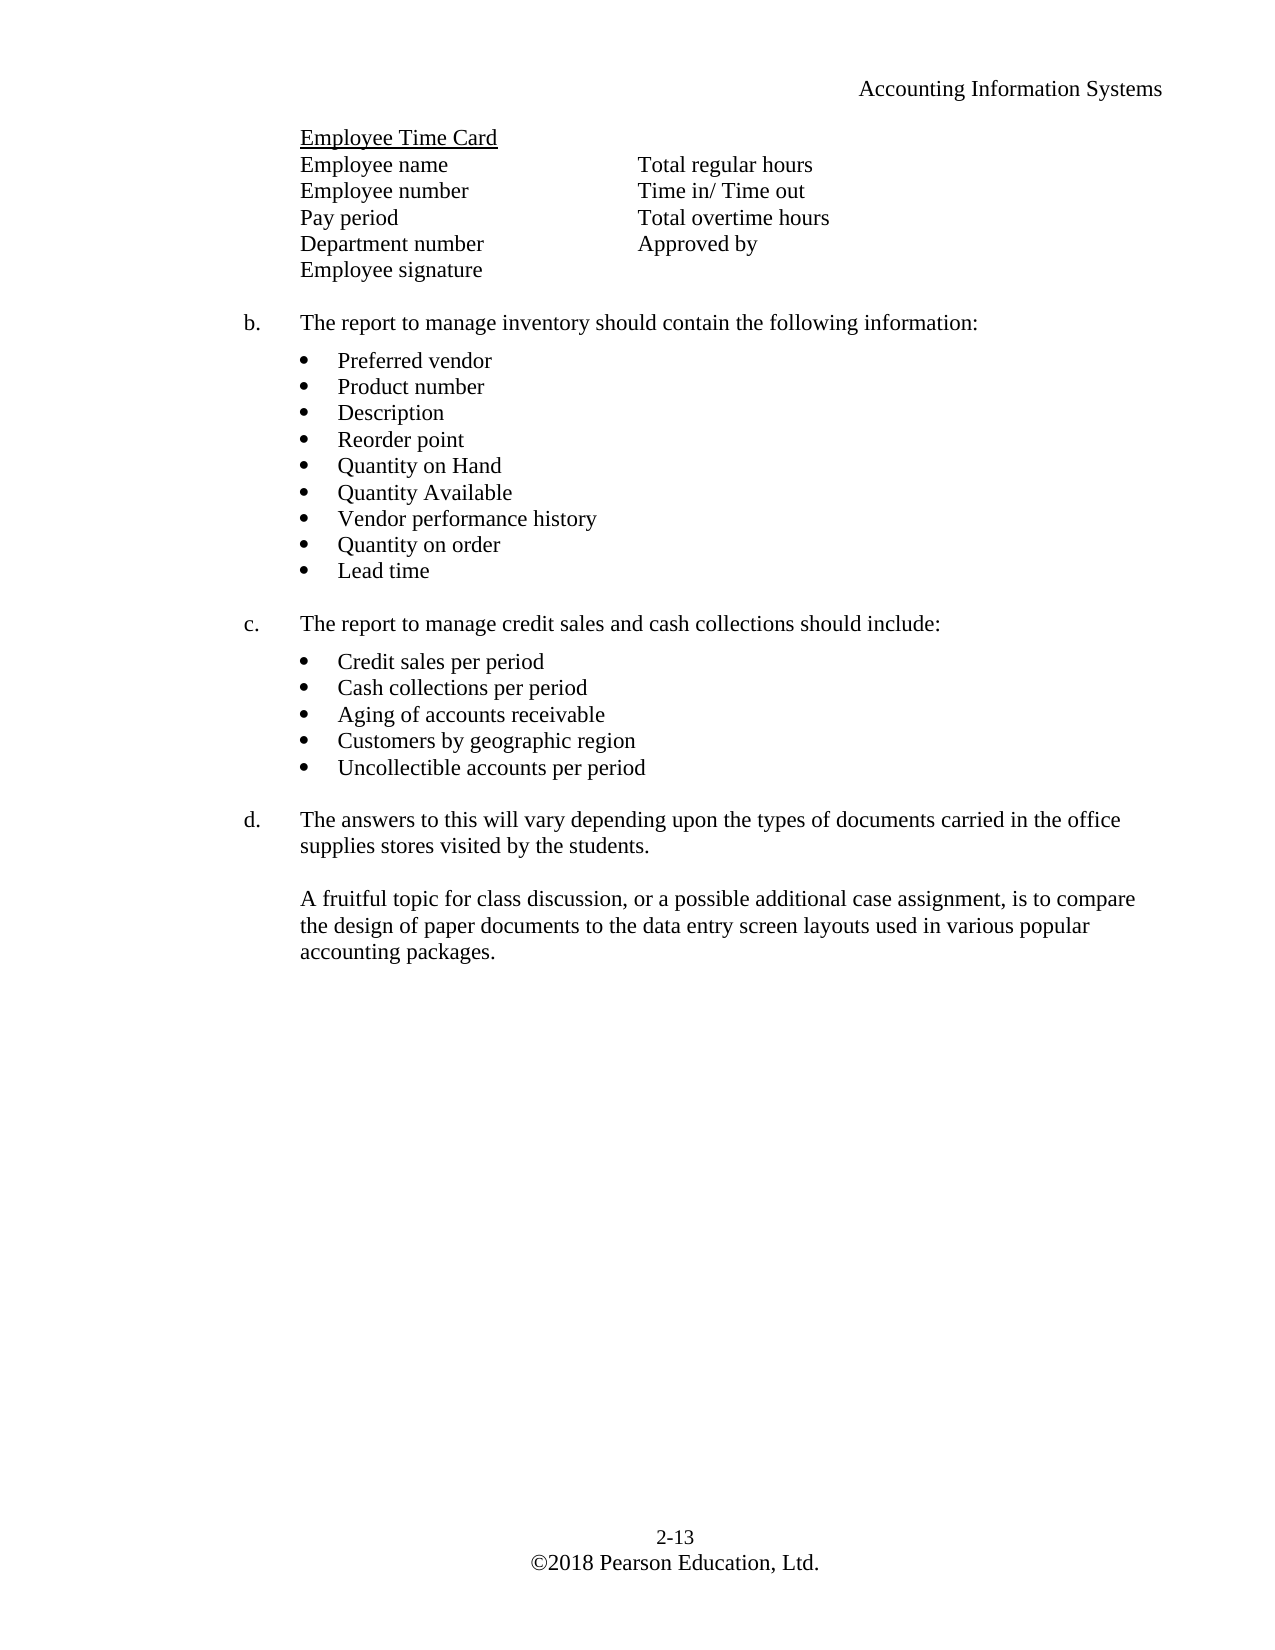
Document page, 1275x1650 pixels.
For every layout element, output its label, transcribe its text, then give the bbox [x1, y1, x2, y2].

subtitle Preferred vendor [300, 347, 1162, 373]
subtitle Cash collections per period [300, 674, 1162, 701]
subtitle Product number [300, 373, 1162, 399]
text A fruitful topic for class discussion, or a possible additional case assignment, is to compare the design of paper documents to the data entry screen layouts used in various popular accounting packages. [300, 885, 1162, 964]
subtitle Quantity on order [300, 531, 1162, 558]
subtitle Aging of accounts receivable [300, 701, 1162, 727]
text Employee number Time in/ Time out [300, 177, 1162, 203]
text Pay period Total overtime hours [300, 203, 1162, 230]
list The report to manage credit sales and cash collections should include: [244, 610, 1162, 637]
subtitle Customers by geographic region [300, 727, 1162, 753]
subtitle Uncollectible accounts per period [300, 753, 1162, 780]
text b. The report to manage inventory should contain the following information: [244, 309, 1162, 335]
subtitle Quantity on Hand [300, 452, 1162, 478]
subtitle Vendor performance history [300, 505, 1162, 531]
subtitle Description [300, 399, 1162, 426]
text Employee Time Card [300, 124, 1162, 151]
text Department number Approved by [300, 230, 1162, 256]
subtitle Reorder point [300, 426, 1162, 452]
subtitle Credit sales per period [300, 648, 1162, 674]
text Employee signature [300, 256, 1162, 283]
text Employee name Total regular hours [300, 151, 1162, 177]
subtitle Quantity Available [300, 478, 1162, 505]
subtitle Lead time [300, 558, 1162, 584]
list The answers to this will vary depending upon the types of documents carried in the office supplies stores visited by the students. [244, 806, 1162, 859]
